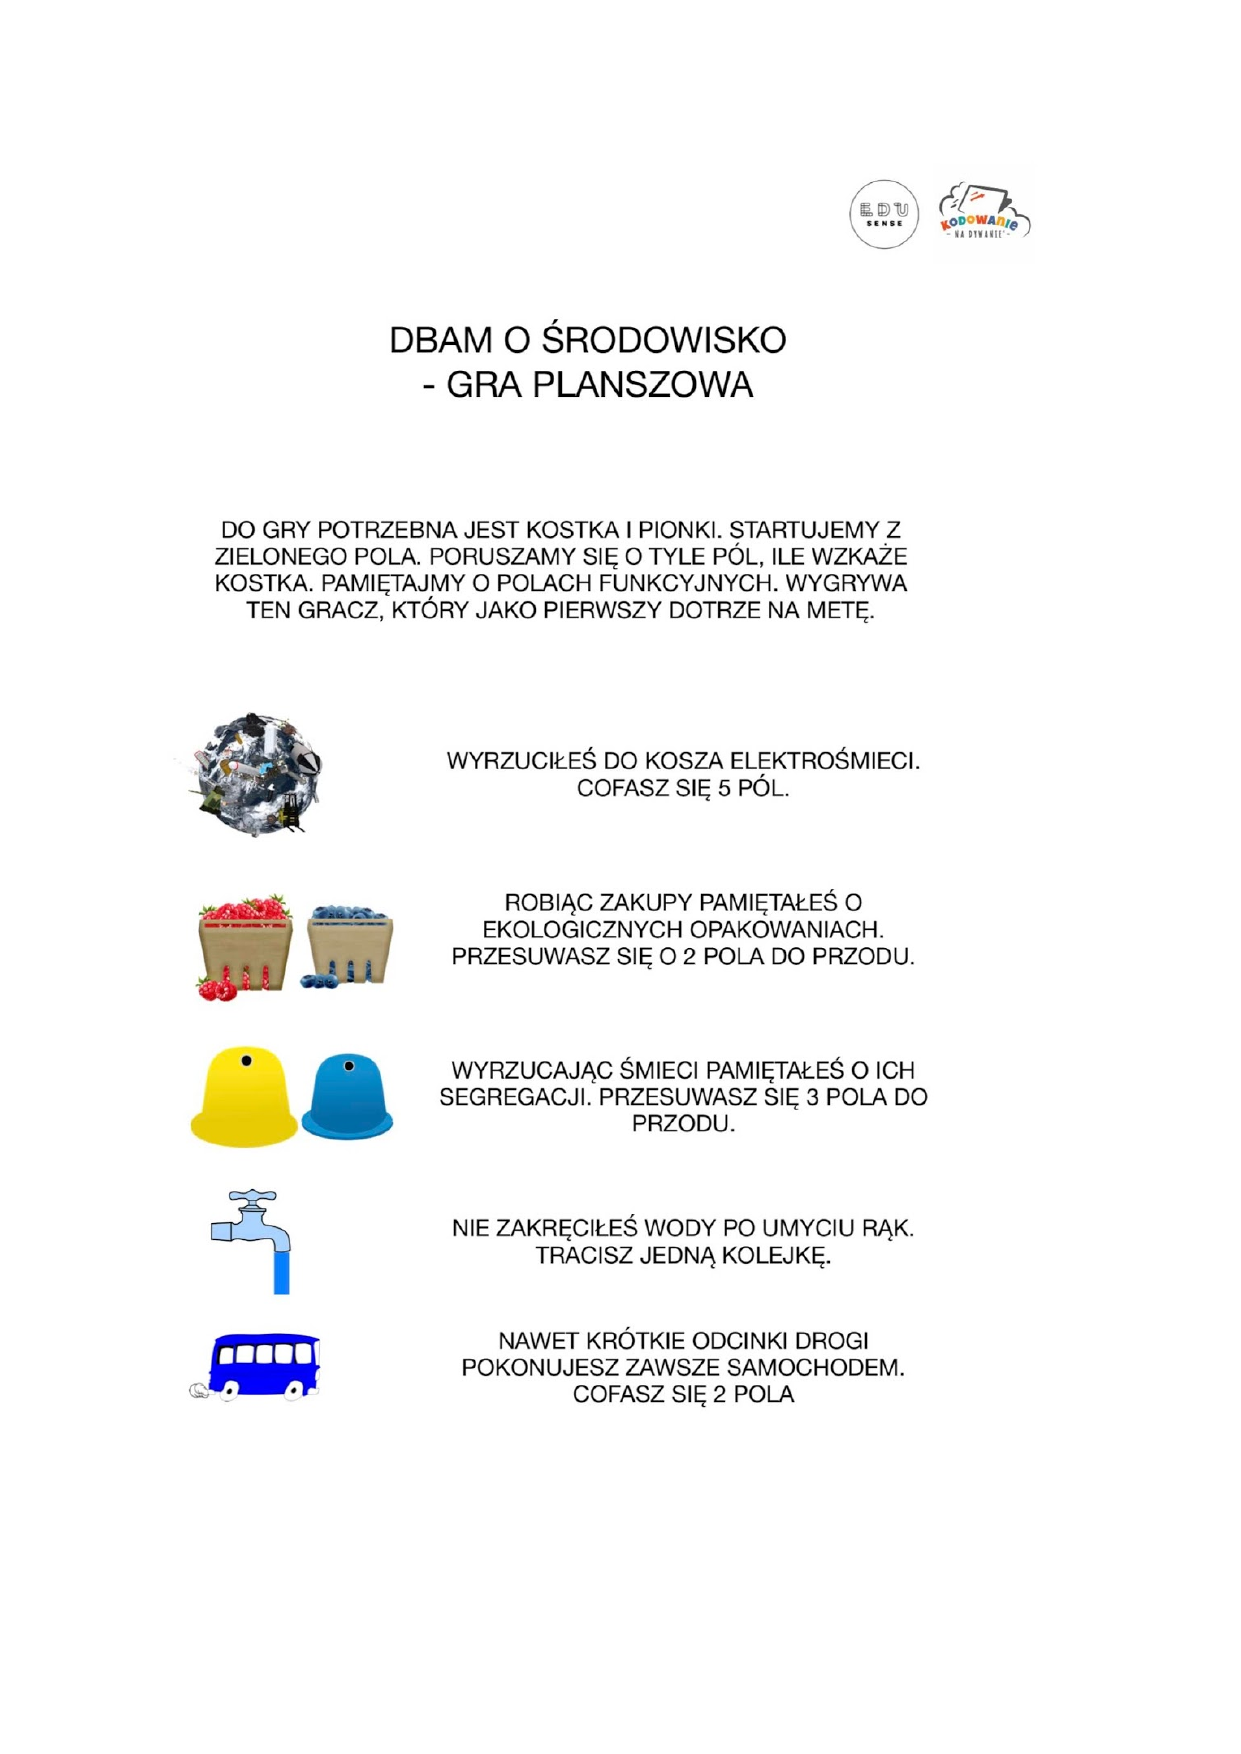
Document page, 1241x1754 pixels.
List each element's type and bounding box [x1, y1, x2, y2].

picture [147, 147, 1055, 1446]
